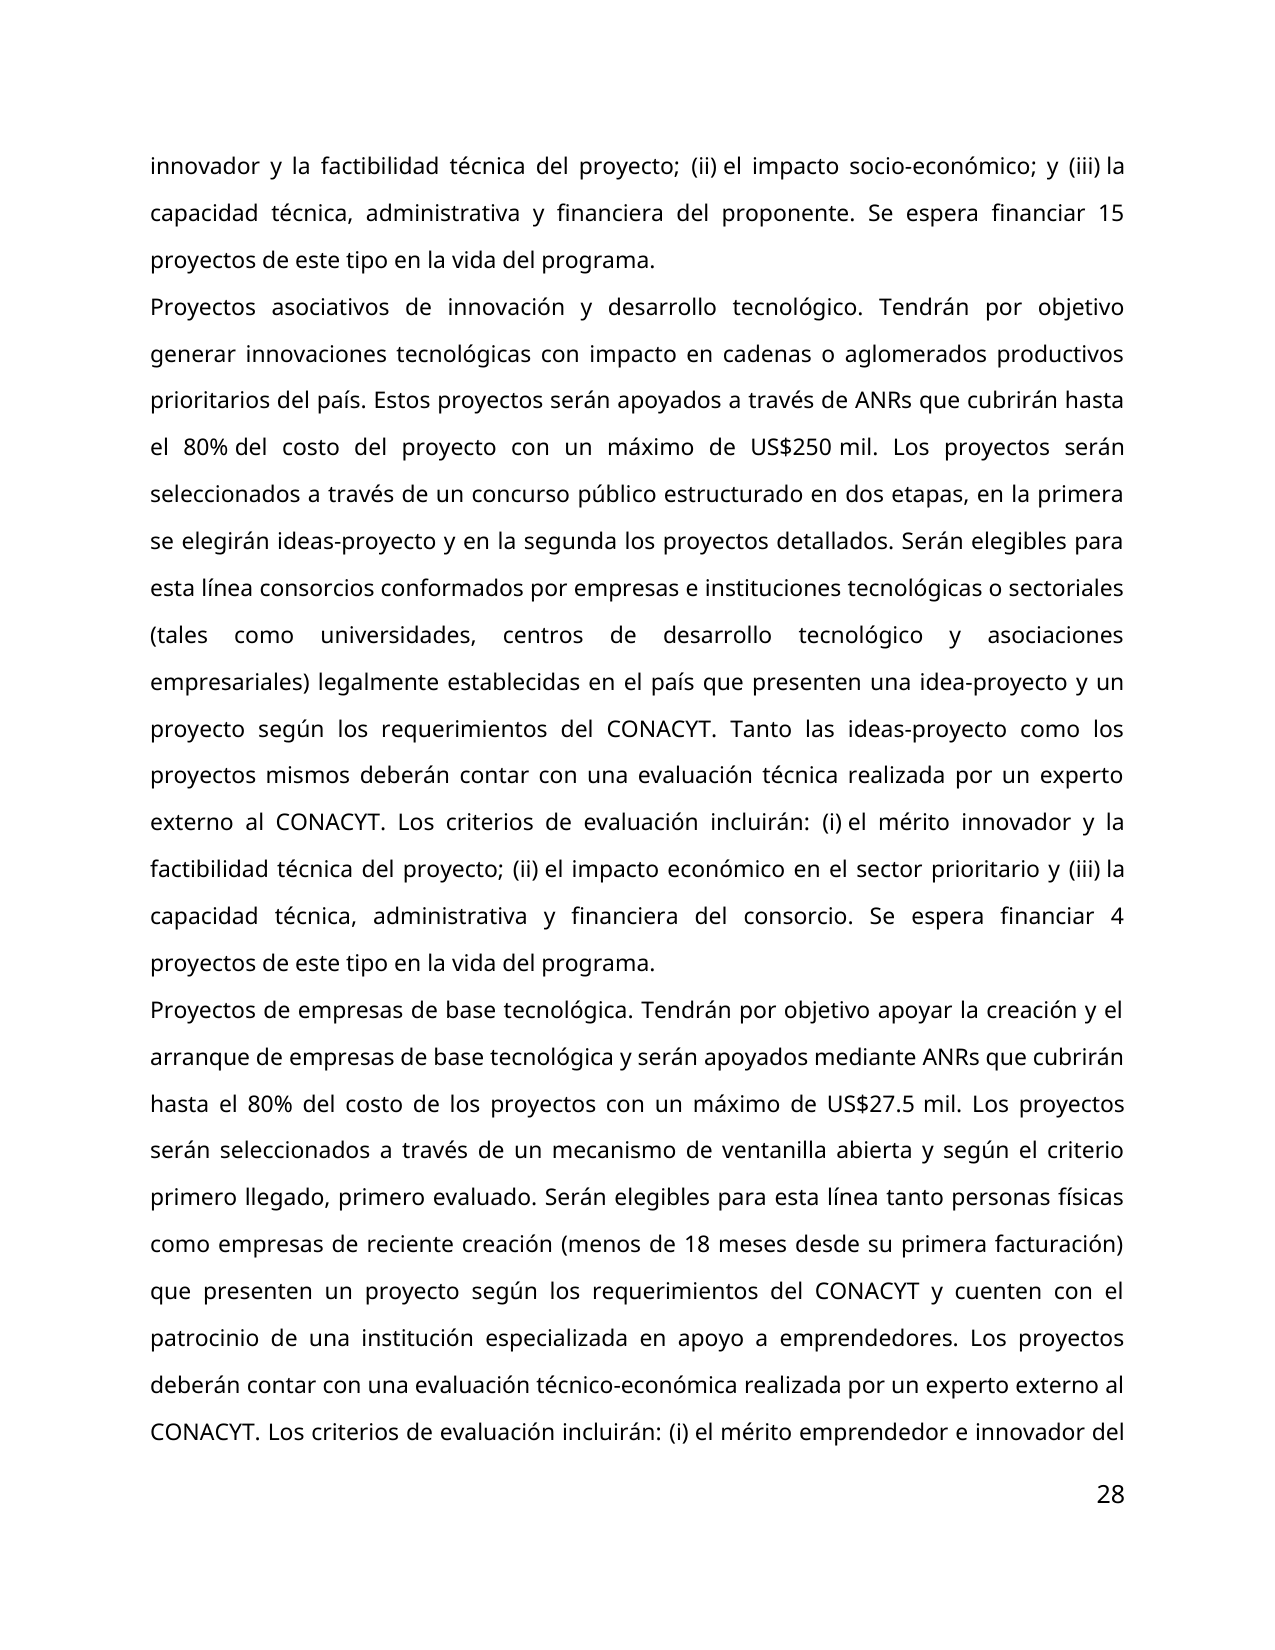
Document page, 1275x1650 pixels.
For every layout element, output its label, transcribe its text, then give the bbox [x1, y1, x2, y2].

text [150, 150, 1125, 275]
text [150, 994, 1125, 1447]
text Proyectos asociativos de innovación y desarrollo tecnológico. Tendrán por objetivo generar innovaciones tecnológicas con impacto en cadenas o aglomerados productivos prioritarios del país. Estos proyectos serán apoyados a través de ANRs que cubrirán hasta el 80% del costo del proyecto con un máximo de US$250 mil. Los proyectos serán seleccionados a través de un concurso público estructurado en dos etapas, en la primera se elegirán ideas-proyecto y en la segunda los proyectos detallados. Serán elegibles para esta línea consorcios conformados por empresas e instituciones tecnológicas o sectoriales (tales como universidades, centros de desarrollo tecnológico y asociaciones empresariales) legalmente establecidas en el país que presenten una idea-proyecto y un proyecto según los requerimientos del CONACYT. Tanto las ideas-proyecto como los proyectos mismos deberán contar con una evaluación técnica realizada por un experto externo al CONACYT. Los criterios de evaluación incluirán: (i) el mérito innovador y la factibilidad técnica del proyecto; (ii) el impacto económico en el sector prioritario y (iii) la capacidad técnica, administrativa y financiera del consorcio. Se espera financiar 4 proyectos de este tipo en la vida del programa. [150, 291, 1125, 978]
